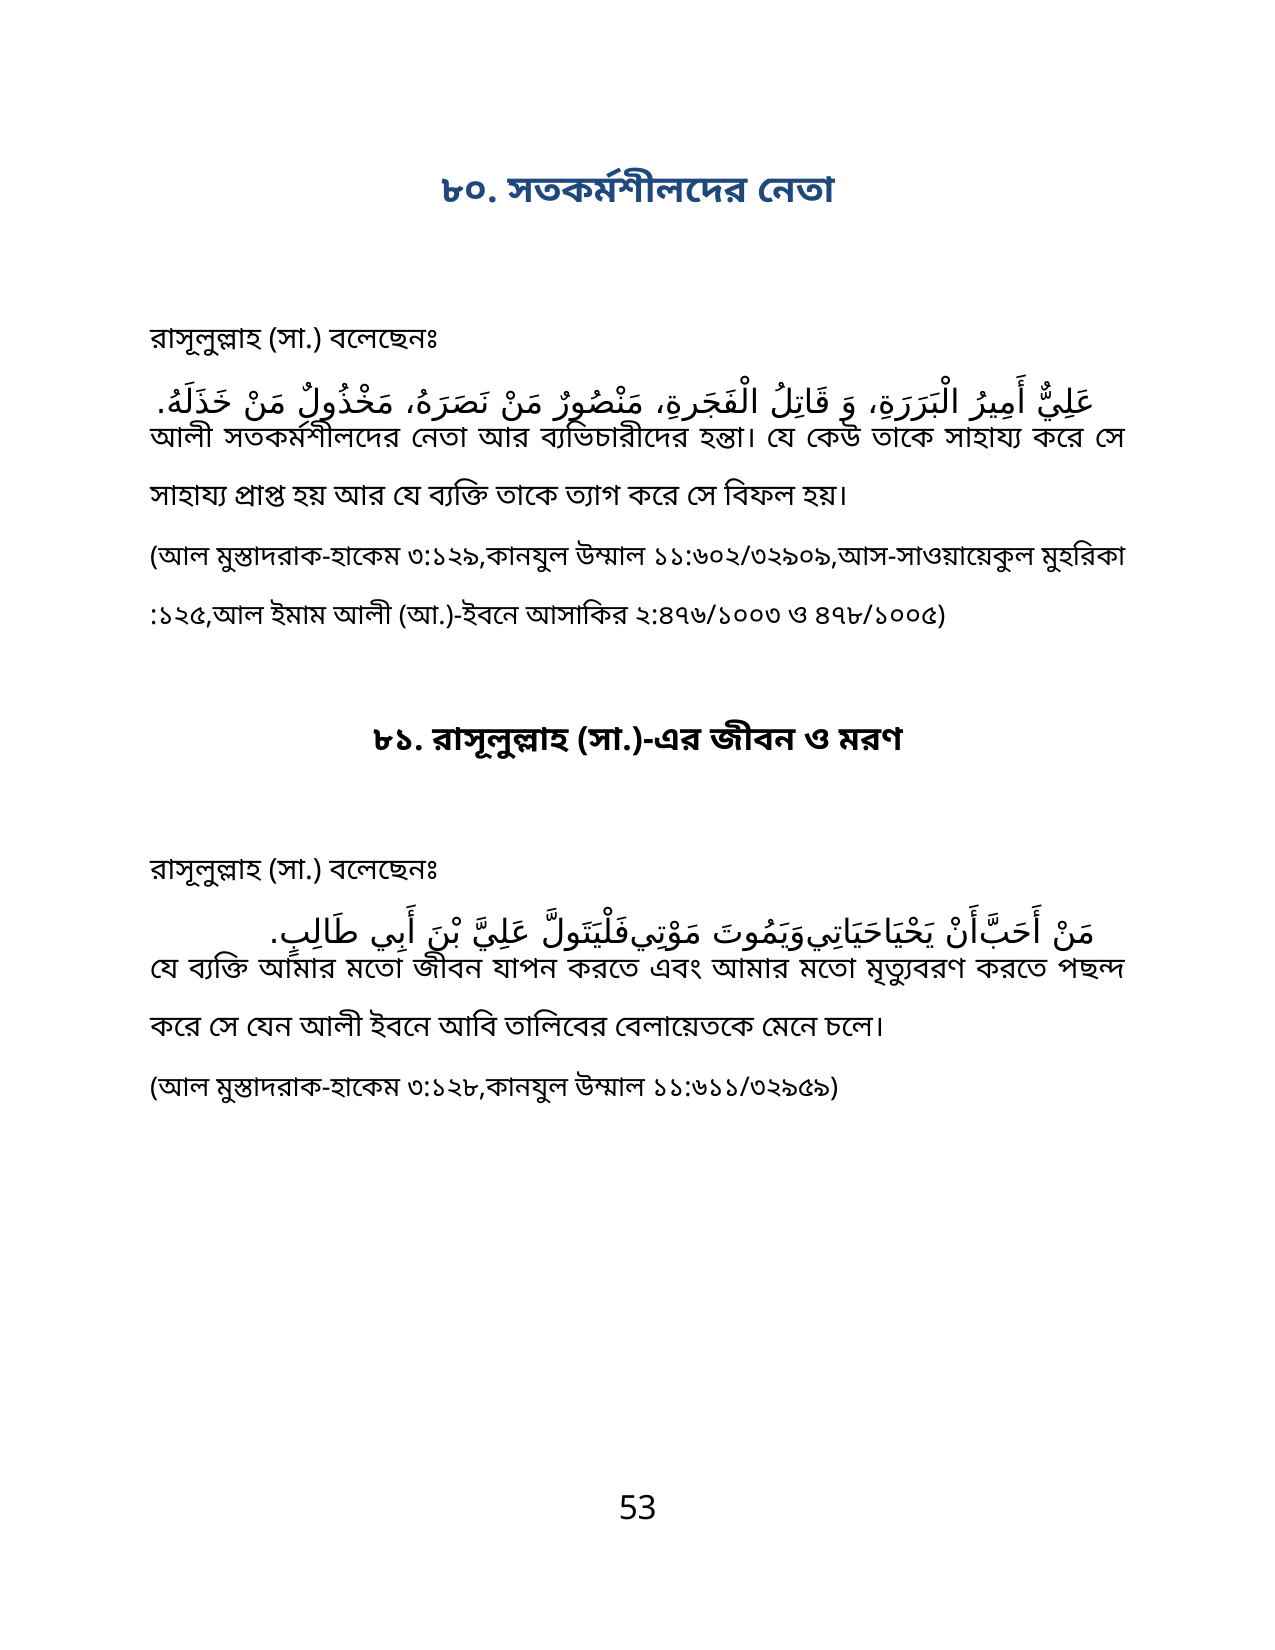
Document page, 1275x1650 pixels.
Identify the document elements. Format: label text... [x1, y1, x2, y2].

text আলী সতকর্মশীলদের নেতা আর ব্যভিচারীদের হন্তা। যে কেউ তাকে সাহায্য করে সে সাহায্য প্রাপ্ত হয় আর যে ব্যক্তি তাকে ত্যাগ করে সে বিফল হয়। [150, 421, 1125, 517]
text عَلِيٌّ أَمِيرُ الْبَرَرَةِ، وَ قَاتِلُ الْفَجَرةِ، مَنْصُورٌ مَنْ نَصَرَهُ، مَخْذُولٌ مَنْ خَذَلَهُ. [150, 382, 1125, 421]
text ৮১. রাসূলুল্লাহ (সা.)-এর জীবন ও মরণ [150, 715, 1125, 764]
text مَنْ أَحَبَّ‌أَنْ يَحْيَا‌حَيَاتِي‌وَ‌يَمُوتَ مَوْتِي‌فَلْيَتَولَّ عَلِيَّ بْنَ أَبِي طَالِبٍ. [150, 912, 1125, 951]
text রাসূলুল্লাহ (সা.) বলেছেনঃ [150, 318, 1125, 361]
subtitle ৮০. সতকর্মশীলদের নেতা [150, 162, 1125, 218]
text (আল মুস্তাদরাক-হাকেম ৩:১২৯,কানযুল উম্মাল ১১:৬০২/৩২৯০৯,আস-সাওয়ায়েকুল মুহরিকা :১২৫,আল ইমাম আলী (আ.)-ইবনে আসাকির ২:৪৭৬/১০০৩ ও ৪৭৮/১০০৫) [150, 537, 1125, 635]
text যে ব্যক্তি আমার মতো জীবন যাপন করতে এবং আমার মতো মৃত্যুবরণ করতে পছন্দ করে সে যেন আলী ইবনে আবি তালিবের বেলায়েতকে মেনে চলে। [150, 951, 1125, 1048]
text (আল মুস্তাদরাক-হাকেম ৩:১২৮,কানযুল উম্মাল ১১:৬১১/৩২৯৫৯) [150, 1067, 1125, 1107]
text রাসূলুল্লাহ (সা.) বলেছেনঃ [150, 848, 1125, 891]
